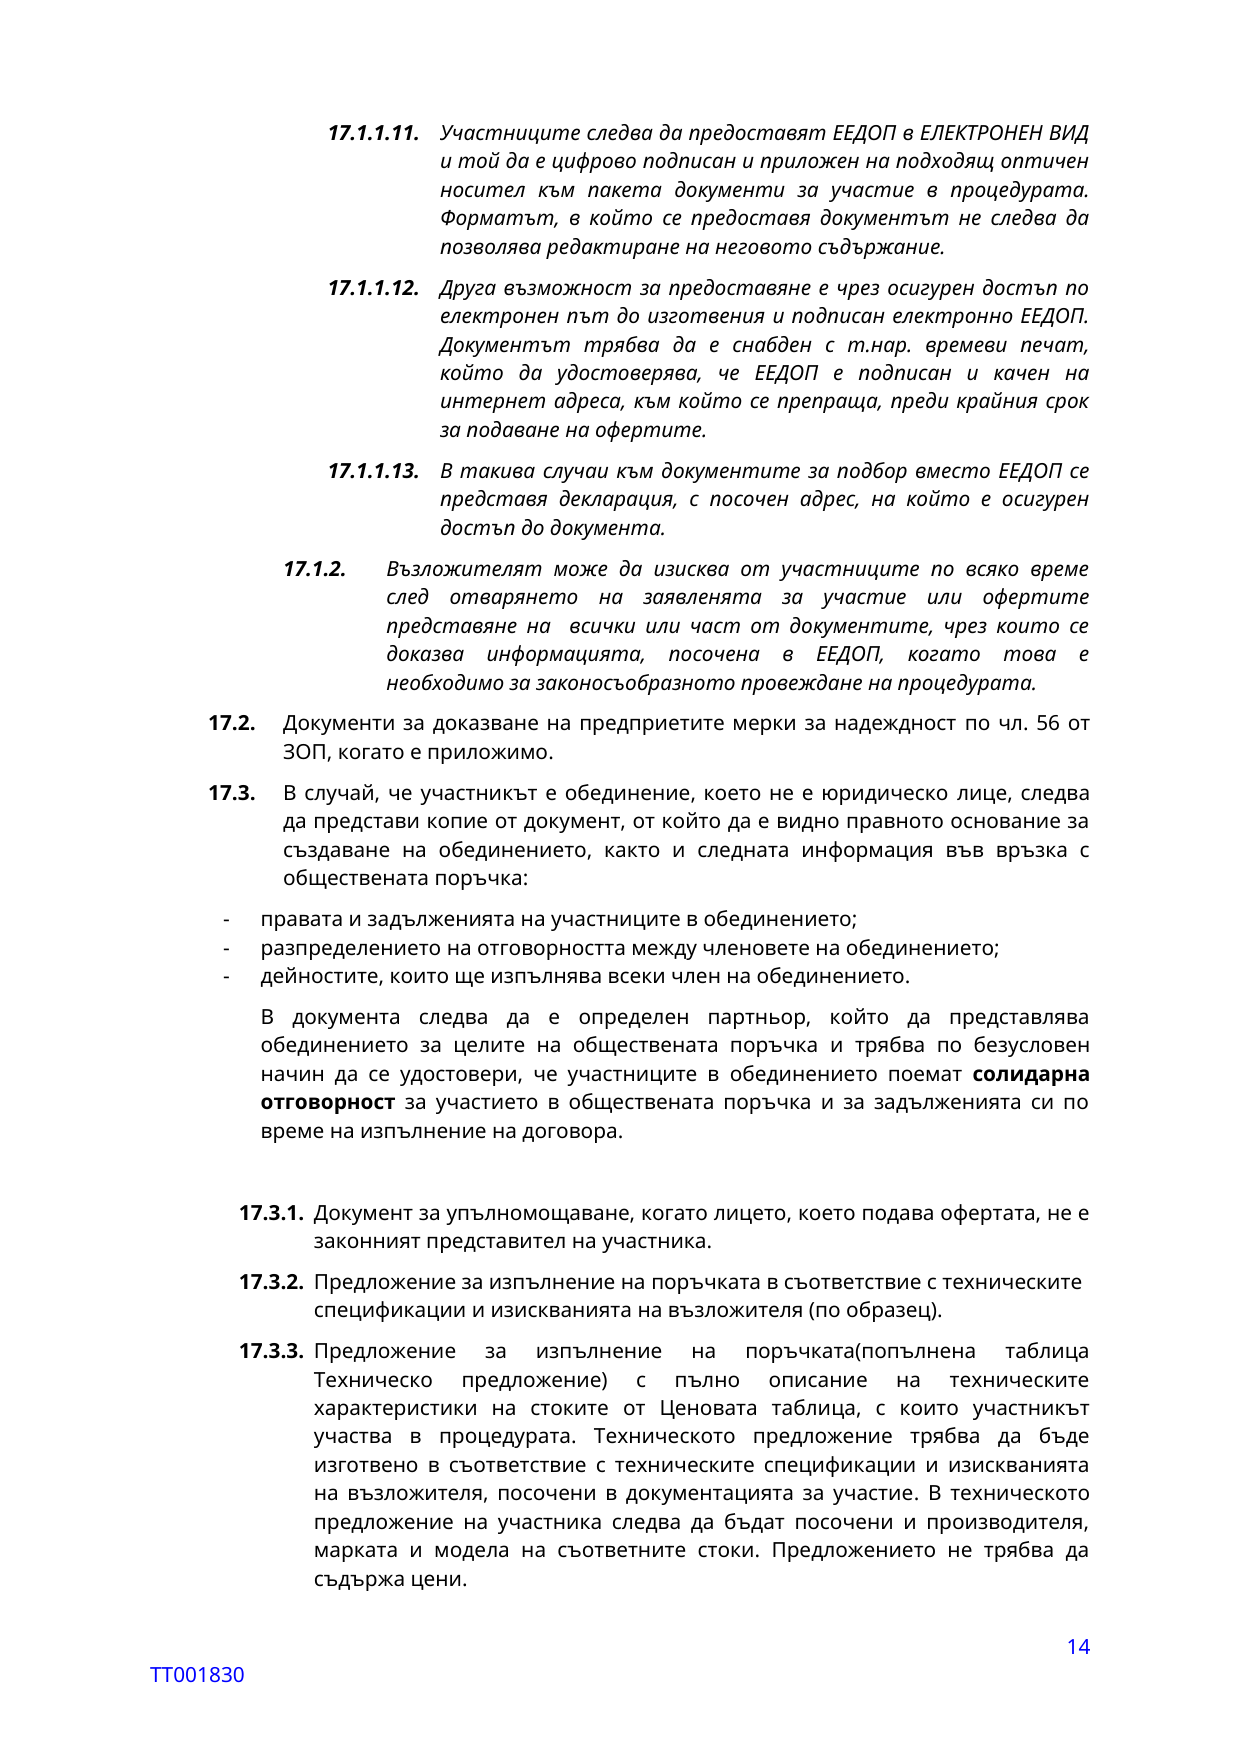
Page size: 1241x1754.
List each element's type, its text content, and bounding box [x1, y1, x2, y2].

list Документ за упълномощаване, когато лицето, което подава офертата, не е законният представител на участника. [239, 1198, 1090, 1254]
list Документи за доказване на предприетите мерки за надеждност по чл. 56 от ЗОП, когато е приложимо. [208, 708, 1090, 765]
list правата и задълженията на участниците в обединението; [223, 904, 1090, 933]
list Друга възможност за предоставяне е чрез осигурен достъп по електронен път до изготвения и подписан електронно ЕЕДОП. Документът трябва да е снабден с т.нар. времеви печат, който да удостоверява, че ЕЕДОП е подписан и качен на интернет адреса, към който се препраща, преди крайния срок за подаване на офертите. [327, 273, 1090, 443]
list Възложителят може да изисква от участниците по всяко време след отварянето на заявленята за участие или офертите представяне на всички или част от документите, чрез които се доказва информацията, посочена в ЕЕДОП, когато това е необходимо за законосъобразното провеждане на процедурата. [283, 554, 1090, 696]
list В случай, че участникът е обединение, което не е юридическо лице, следва да представи копие от документ, от който да е видно правното основание за създаване на обединението, както и следната информация във връзка с обществената поръчка: [208, 778, 1090, 892]
list Предложение за изпълнение на поръчката в съответствие с техническите спецификации и изискванията на възложителя (по образец). [239, 1267, 1090, 1324]
list Предложение за изпълнение на поръчката(попълнена таблица Техническо предложение) с пълно описание на техническите характеристики на стоките от Ценовата таблица, с които участникът участва в процедурата. Техническото предложение трябва да бъде изготвено в съответствие с техническите спецификации и изискванията на възложителя, посочени в документацията за участие. В техническото предложение на участника следва да бъдат посочени и производителя, марката и модела на съответните стоки. Предложението не трябва да съдържа цени. [239, 1336, 1090, 1592]
text В документа следва да е определен партньор, който да представлява обединението за целите на обществената поръчка и трябва по безусловен начин да се удостовери, че участниците в обединението поемат солидарна отговорност за участието в обществената поръчка и за задълженията си по време на изпълнение на договора. [260, 1002, 1090, 1144]
list разпределението на отговорността между членовете на обединението; [223, 933, 1090, 961]
list Участниците следва да предоставят ЕЕДОП в ЕЛЕКТРОНЕН ВИД и той да е цифрово подписан и приложен на подходящ оптичен носител към пакета документи за участие в процедурата. Форматът, в който се предоставя документът не следва да позволява редактиране на неговото съдържание. [327, 118, 1090, 260]
list В такива случаи към документите за подбор вместо ЕЕДОП се представя декларация, с посочен адрес, на който е осигурен достъп до документа. [327, 456, 1090, 541]
list дейностите, които ще изпълнява всеки член на обединението. [223, 961, 1090, 989]
